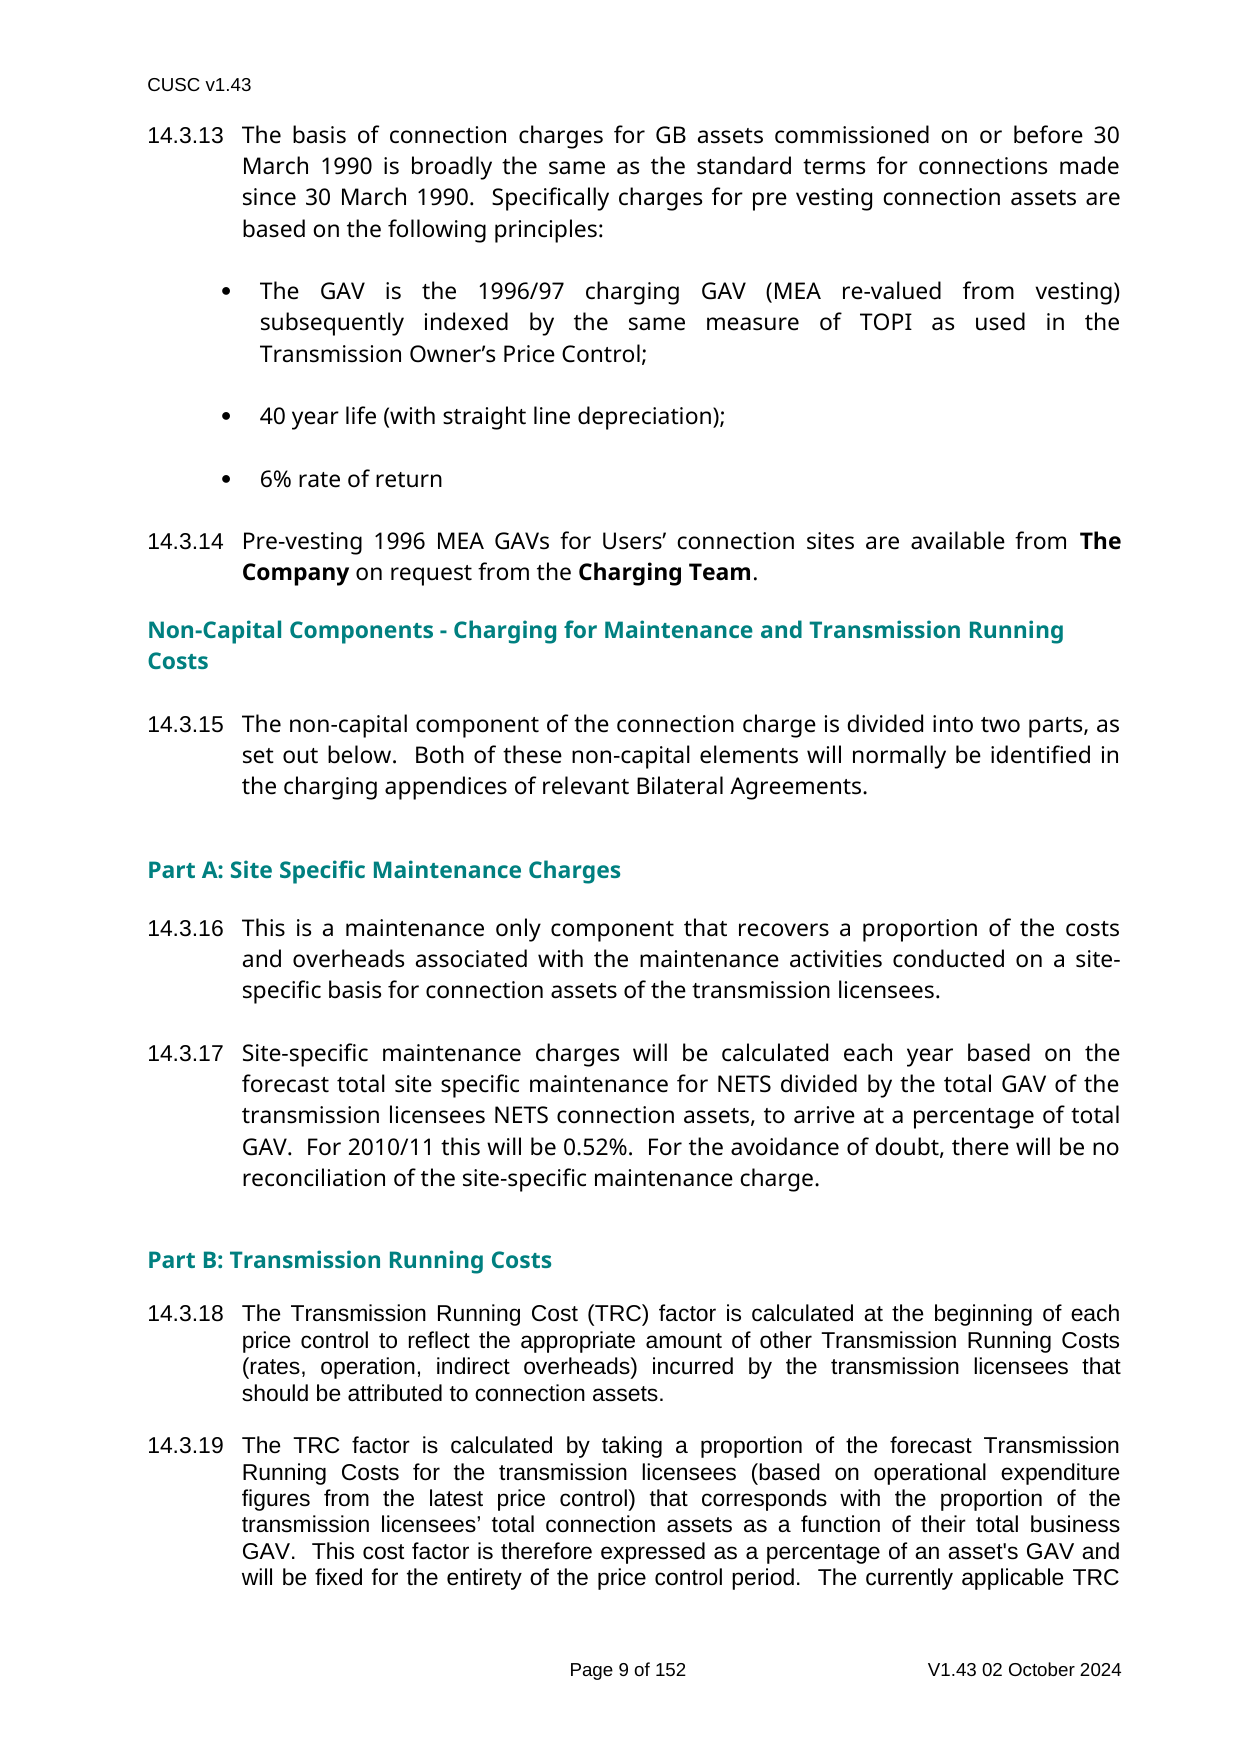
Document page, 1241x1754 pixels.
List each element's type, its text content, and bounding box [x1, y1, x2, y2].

list 40 year life (with straight line depreciation); [222, 400, 1121, 431]
list This is a maintenance only component that recovers a proportion of the costs and overheads associated with the maintenance activities conducted on a site-specific basis for connection assets of the transmission licensees. [147, 912, 1121, 1005]
list Site-specific maintenance charges will be calculated each year based on the forecast total site specific maintenance for NETS divided by the total GAV of the transmission licensees NETS connection assets, to arrive at a percentage of total GAV. For 2010/11 this will be 0.52%. For the avoidance of doubt, there will be no reconciliation of the site-specific maintenance charge. [147, 1037, 1121, 1193]
list The basis of connection charges for GB assets commissioned on or before 30 March 1990 is broadly the same as the standard terms for connections made since 30 March 1990. Specifically charges for pre vesting connection assets are based on the following principles: [147, 119, 1121, 244]
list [147, 1432, 1121, 1590]
list Pre-vesting 1996 MEA GAVs for Users’ connection sites are available from The Company on request from the Charging Team. [147, 525, 1121, 587]
subtitle Part A: Site Specific Maintenance Charges [147, 854, 1121, 885]
subtitle Non-Capital Components - Charging for Maintenance and Transmission Running Costs [147, 614, 1121, 676]
list The GAV is the 1996/97 charging GAV (MEA re-valued from vesting) subsequently indexed by the same measure of TOPI as used in the Transmission Owner’s Price Control; [222, 275, 1121, 369]
list 6% rate of return [222, 462, 1121, 494]
list The Transmission Running Cost (TRC) factor is calculated at the beginning of each price control to reflect the appropriate amount of other Transmission Running Costs (rates, operation, indirect overheads) incurred by the transmission licensees that should be attributed to connection assets. [147, 1300, 1121, 1406]
list The non-capital component of the connection charge is divided into two parts, as set out below. Both of these non-capital elements will normally be identified in the charging appendices of relevant Bilateral Agreements. [147, 708, 1121, 801]
subtitle Part B: Transmission Running Costs [147, 1244, 1121, 1275]
